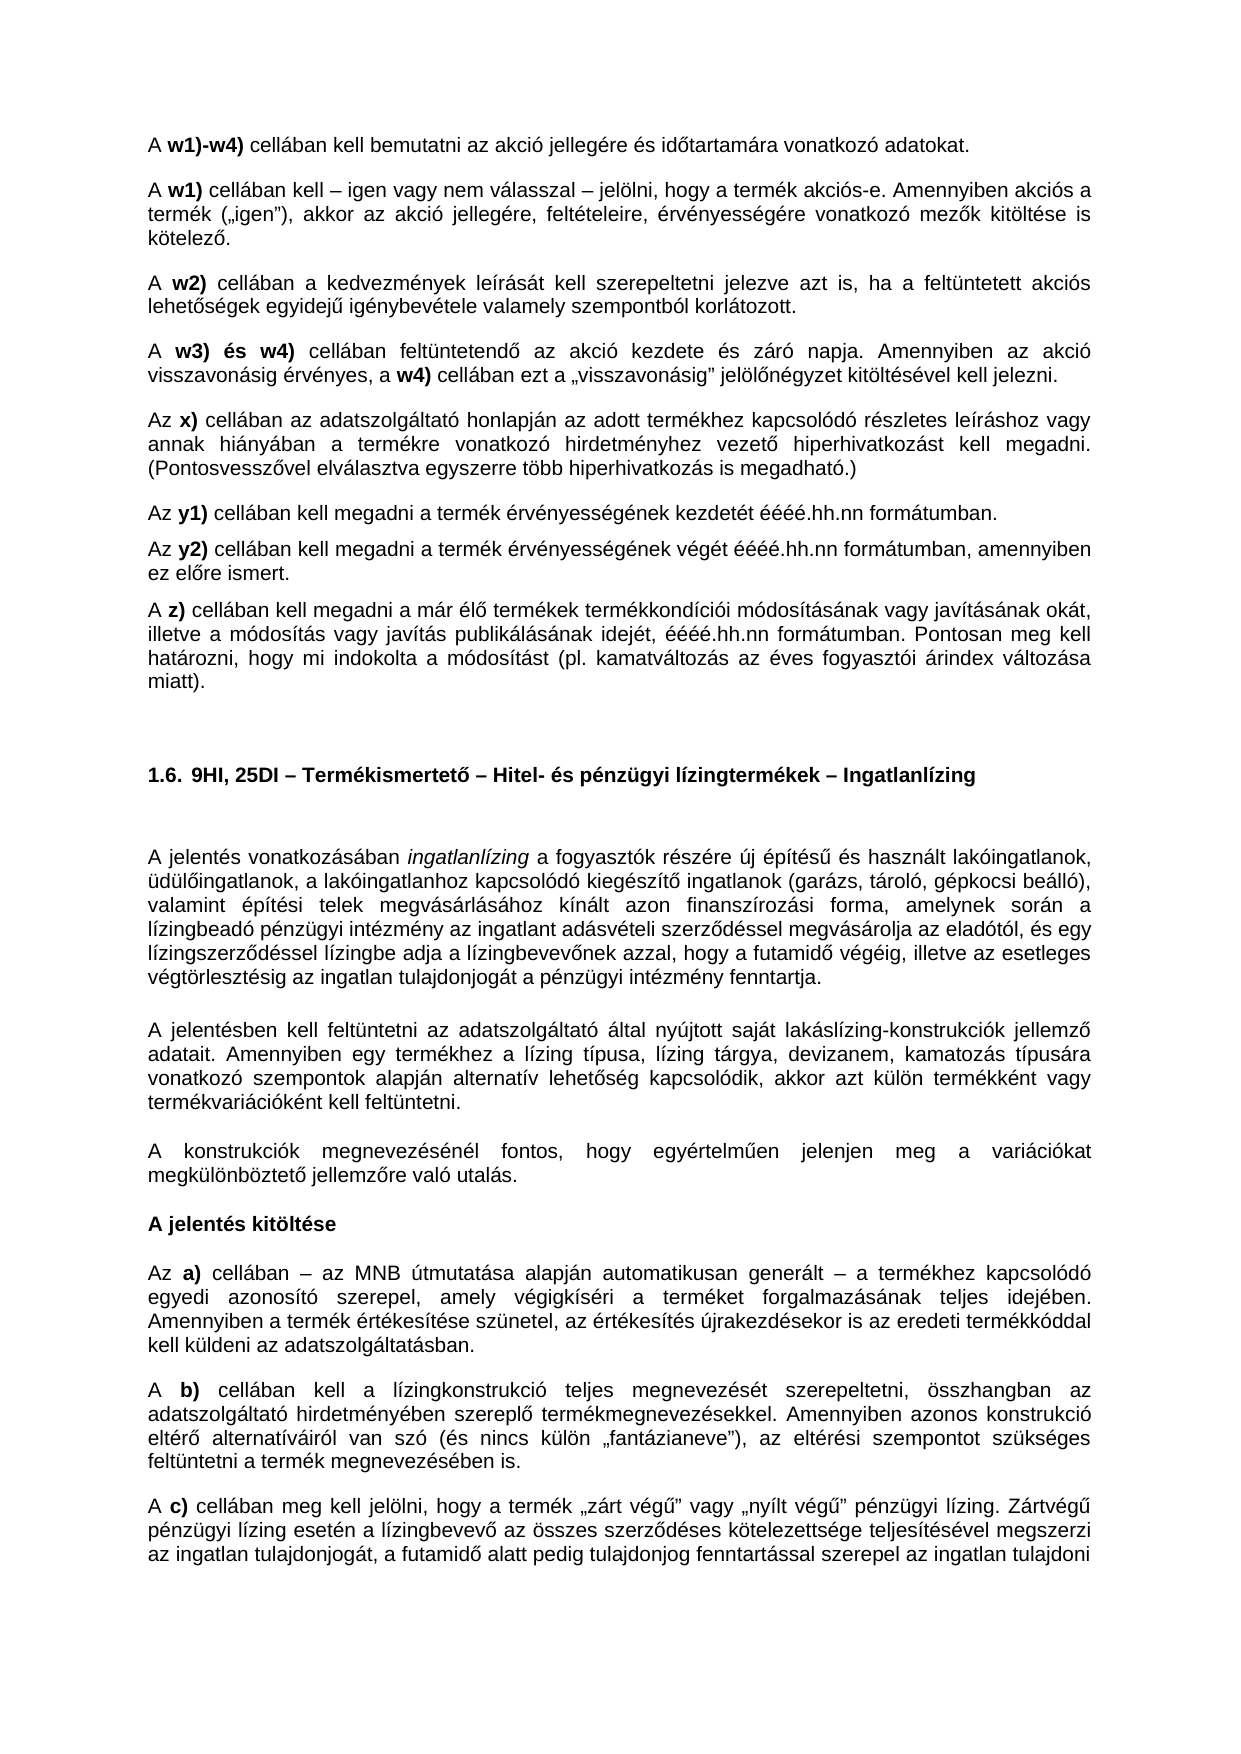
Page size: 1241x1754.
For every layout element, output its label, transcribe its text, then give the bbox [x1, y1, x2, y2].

text Az y1) cellában kell megadni a termék érvényességének kezdetét éééé.hh.nn formátumban. [148, 501, 1092, 524]
text A jelentés kitöltése [148, 1212, 1092, 1236]
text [148, 1494, 1092, 1566]
text A w1)-w4) cellában kell bemutatni az akció jellegére és időtartamára vonatkozó adatokat. [148, 133, 1092, 157]
text A z) cellában kell megadni a már élő termékek termékkondíciói módosításának vagy javításának okát, illetve a módosítás vagy javítás publikálásának idejét, éééé.hh.nn formátumban. Pontosan meg kell határozni, hogy mi indokolta a módosítást (pl. kamatváltozás az éves fogyasztói árindex változása miatt). [148, 597, 1092, 693]
text A b) cellában kell a lízingkonstrukció teljes megnevezését szerepeltetni, összhangban az adatszolgáltató hirdetményében szereplő termékmegnevezésekkel. Amennyiben azonos konstrukció eltérő alternatíváiról van szó (és nincs külön „fantázianeve”), az eltérési szempontot szükséges feltüntetni a termék megnevezésében is. [148, 1377, 1092, 1473]
text A konstrukciók megnevezésénél fontos, hogy egyértelműen jelenjen meg a variációkat megkülönböztető jellemzőre való utalás. [148, 1139, 1092, 1187]
text Az a) cellában – az MNB útmutatása alapján automatikusan generált – a termékhez kapcsolódó egyedi azonosító szerepel, amely végigkíséri a terméket forgalmazásának teljes idejében. Amennyiben a termék értékesítése szünetel, az értékesítés újrakezdésekor is az eredeti termékkóddal kell küldeni az adatszolgáltatásban. [148, 1261, 1092, 1357]
subtitle 9HI, 25DI – Termékismertető – Hitel- és pénzügyi lízingtermékek – Ingatlanlízing [148, 763, 1092, 787]
text A jelentés vonatkozásában ingatlanlízing a fogyasztók részére új építésű és használt lakóingatlanok, üdülőingatlanok, a lakóingatlanhoz kapcsolódó kiegészítő ingatlanok (garázs, tároló, gépkocsi beálló), valamint építési telek megvásárlásához kínált azon finanszírozási forma, amelynek során a lízingbeadó pénzügyi intézmény az ingatlant adásvételi szerződéssel megvásárolja az eladótól, és egy lízingszerződéssel lízingbe adja a lízingbevevőnek azzal, hogy a futamidő végéig, illetve az esetleges végtörlesztésig az ingatlan tulajdonjogát a pénzügyi intézmény fenntartja. [148, 845, 1092, 989]
text Az y2) cellában kell megadni a termék érvényességének végét éééé.hh.nn formátumban, amennyiben ez előre ismert. [148, 537, 1092, 585]
text A w1) cellában kell – igen vagy nem válasszal – jelölni, hogy a termék akciós-e. Amennyiben akciós a termék („igen”), akkor az akció jellegére, feltételeire, érvényességére vonatkozó mezők kitöltése is kötelező. [148, 178, 1092, 249]
text Az x) cellában az adatszolgáltató honlapján az adott termékhez kapcsolódó részletes leíráshoz vagy annak hiányában a termékre vonatkozó hirdetményhez vezető hiperhivatkozást kell megadni. (Pontosvesszővel elválasztva egyszerre több hiperhivatkozás is megadható.) [148, 408, 1092, 480]
text A w3) és w4) cellában feltüntetendő az akció kezdete és záró napja. Amennyiben az akció visszavonásig érvényes, a w4) cellában ezt a „visszavonásig” jelölőnégyzet kitöltésével kell jelezni. [148, 339, 1092, 387]
text A jelentésben kell feltüntetni az adatszolgáltató által nyújtott saját lakáslízing-konstrukciók jellemző adatait. Amennyiben egy termékhez a lízing típusa, lízing tárgya, devizanem, kamatozás típusára vonatkozó szempontok alapján alternatív lehetőség kapcsolódik, akkor azt külön termékként vagy termékvariációként kell feltüntetni. [148, 1018, 1092, 1114]
text A w2) cellában a kedvezmények leírását kell szerepeltetni jelezve azt is, ha a feltüntetett akciós lehetőségek egyidejű igénybevétele valamely szempontból korlátozott. [148, 270, 1092, 318]
